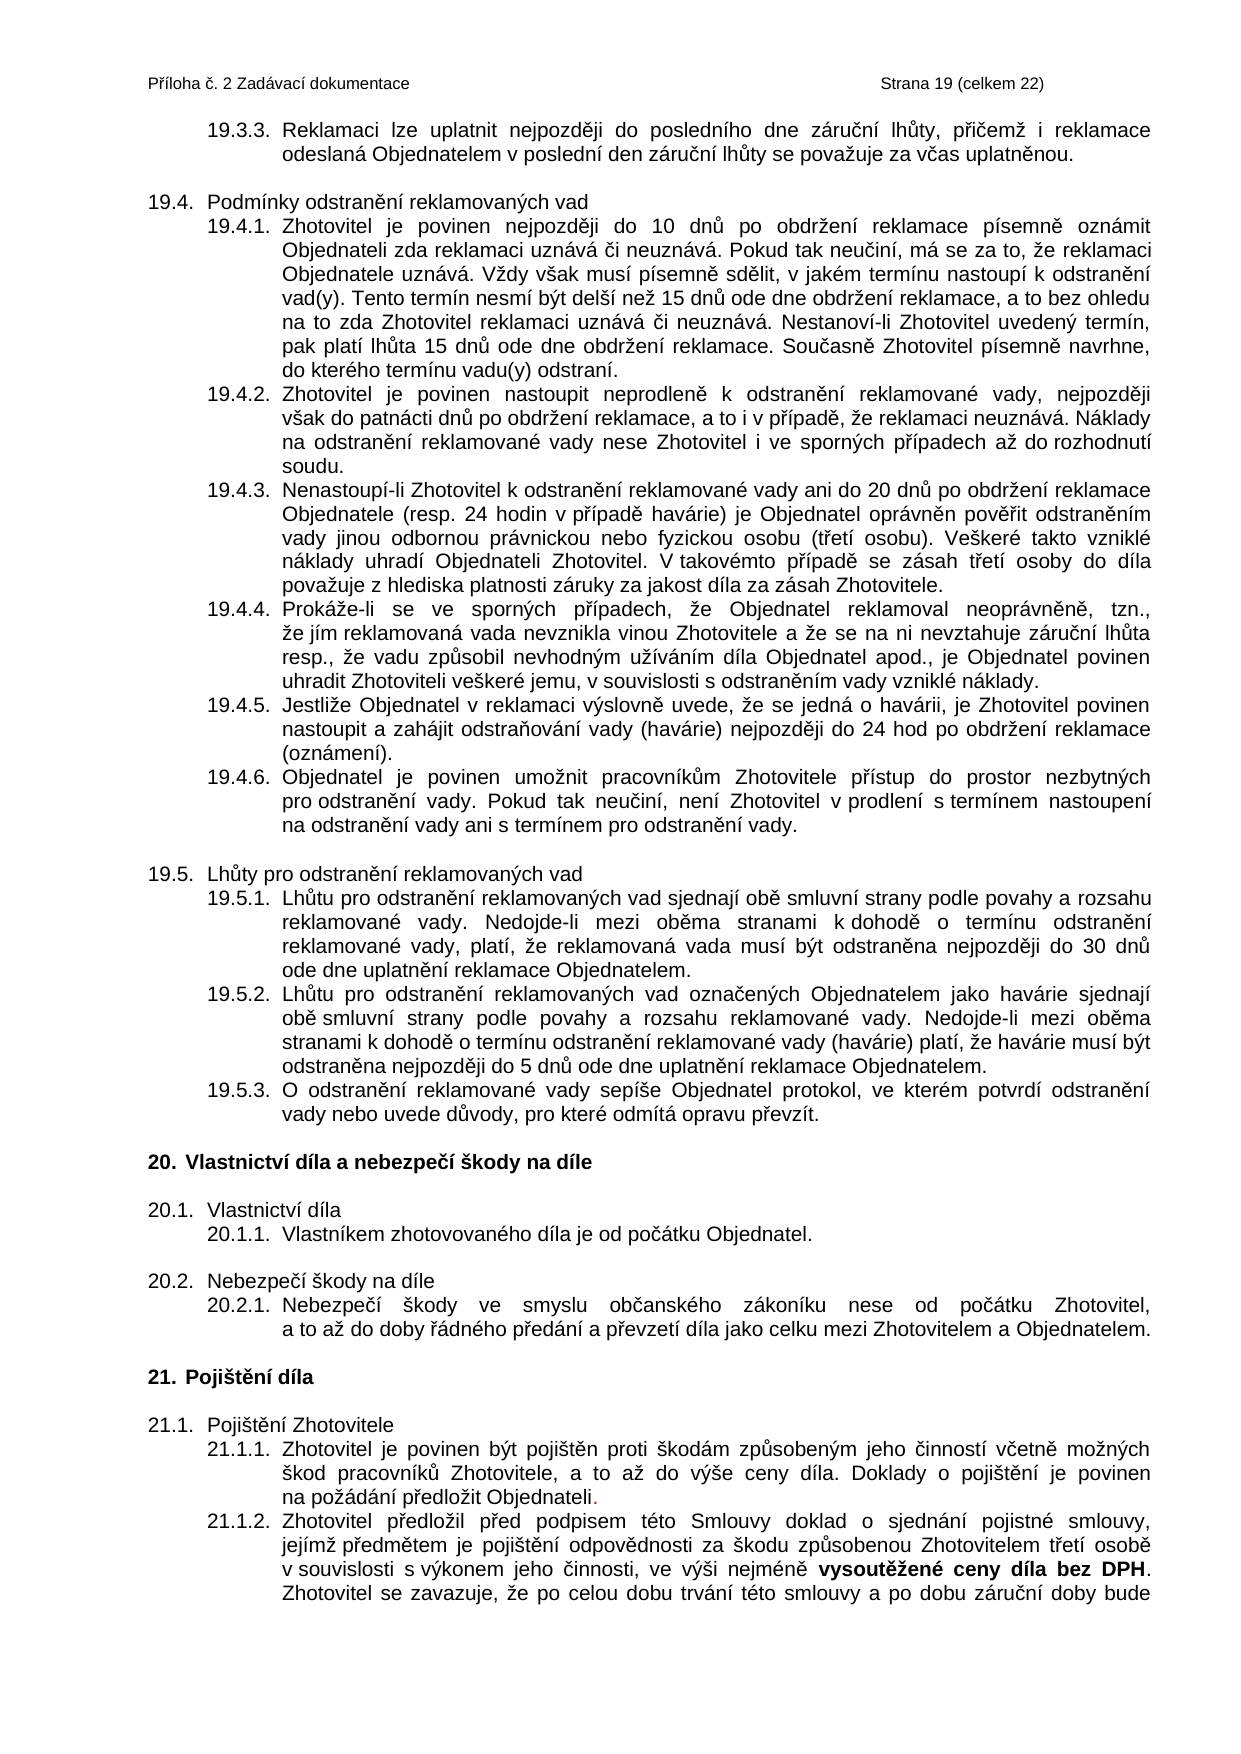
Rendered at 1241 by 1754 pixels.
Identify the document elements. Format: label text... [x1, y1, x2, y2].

list Lhůty pro odstranění reklamovaných vad [148, 862, 1152, 886]
list Vlastníkem zhotovovaného díla je od počátku Objednatel. [207, 1221, 1152, 1245]
list Zhotovitel je povinen nejpozději do 10 dnů po obdržení reklamace písemně oznámit Objednateli zda reklamaci uznává či neuznává. Pokud tak neučiní, má se za to, že reklamaci Objednatele uznává. Vždy však musí písemně sdělit, v jakém termínu nastoupí k odstranění vad(y). Tento termín nesmí být delší než 15 dnů ode dne obdržení reklamace, a to bez ohledu na to zda Zhotovitel reklamaci uznává či neuznává. Nestanoví-li Zhotovitel uvedený termín, pak platí lhůta 15 dnů ode dne obdržení reklamace. Současně Zhotovitel písemně navrhne, do kterého termínu vadu(y) odstraní. [207, 214, 1152, 382]
list O odstranění reklamované vady sepíše Objednatel protokol, ve kterém potvrdí odstranění vady nebo uvede důvody, pro které odmítá opravu převzít. [207, 1077, 1152, 1125]
list Zhotovitel je povinen nastoupit neprodleně k odstranění reklamované vady, nejpozději však do patnácti dnů po obdržení reklamace, a to i v případě, že reklamaci neuznává. Náklady na odstranění reklamované vady nese Zhotovitel i ve sporných případech až do rozhodnutí soudu. [207, 382, 1152, 477]
list Prokáže-li se ve sporných případech, že Objednatel reklamoval neoprávněně, tzn., že jím reklamovaná vada nevznikla vinou Zhotovitele a že se na ni nevztahuje záruční lhůta resp., že vadu způsobil nevhodným užíváním díla Objednatel apod., je Objednatel povinen uhradit Zhotoviteli veškeré jemu, v souvislosti s odstraněním vady vzniklé náklady. [207, 597, 1152, 693]
list Lhůtu pro odstranění reklamovaných vad sjednají obě smluvní strany podle povahy a rozsahu reklamované vady. Nedojde-li mezi oběma stranami k dohodě o termínu odstranění reklamované vady, platí, že reklamovaná vada musí být odstraněna nejpozději do 30 dnů ode dne uplatnění reklamace Objednatelem. [207, 886, 1152, 982]
list Pojištění Zhotovitele [148, 1413, 1152, 1437]
list Lhůtu pro odstranění reklamovaných vad označených Objednatelem jako havárie sjednají obě smluvní strany podle povahy a rozsahu reklamované vady. Nedojde-li mezi oběma stranami k dohodě o termínu odstranění reklamované vady (havárie) platí, že havárie musí být odstraněna nejpozději do 5 dnů ode dne uplatnění reklamace Objednatelem. [207, 982, 1152, 1077]
list Nenastoupí-li Zhotovitel k odstranění reklamované vady ani do 20 dnů po obdržení reklamace Objednatele (resp. 24 hodin v případě havárie) je Objednatel oprávněn pověřit odstraněním vady jinou odbornou právnickou nebo fyzickou osobu (třetí osobu). Veškeré takto vzniklé náklady uhradí Objednateli Zhotovitel. V takovémto případě se zásah třetí osoby do díla považuje z hlediska platnosti záruky za jakost díla za zásah Zhotovitele. [207, 477, 1152, 597]
list Pojištění díla [148, 1365, 1152, 1389]
list Vlastnictví díla a nebezpečí škody na díle [148, 1149, 1152, 1173]
list Nebezpečí škody ve smyslu občanského zákoníku nese od počátku Zhotovitel, a to až do doby řádného předání a převzetí díla jako celku mezi Zhotovitelem a Objednatelem. [207, 1293, 1152, 1341]
list Reklamaci lze uplatnit nejpozději do posledního dne záruční lhůty, přičemž i reklamace odeslaná Objednatelem v poslední den záruční lhůty se považuje za včas uplatněnou. [207, 118, 1152, 166]
list Podmínky odstranění reklamovaných vad [148, 190, 1152, 214]
list Zhotovitel je povinen být pojištěn proti škodám způsobeným jeho činností včetně možných škod pracovníků Zhotovitele, a to až do výše ceny díla. Doklady o pojištění je povinen na požádání předložit Objednateli. [207, 1437, 1152, 1509]
list Nebezpečí škody na díle [148, 1269, 1152, 1293]
list Objednatel je povinen umožnit pracovníkům Zhotovitele přístup do prostor nezbytných pro odstranění vady. Pokud tak neučiní, není Zhotovitel v prodlení s termínem nastoupení na odstranění vady ani s termínem pro odstranění vady. [207, 765, 1152, 837]
list Jestliže Objednatel v reklamaci výslovně uvede, že se jedná o havárii, je Zhotovitel povinen nastoupit a zahájit odstraňování vady (havárie) nejpozději do 24 hod po obdržení reklamace (oznámení). [207, 693, 1152, 765]
list Vlastnictví díla [148, 1197, 1152, 1221]
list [207, 1509, 1152, 1605]
